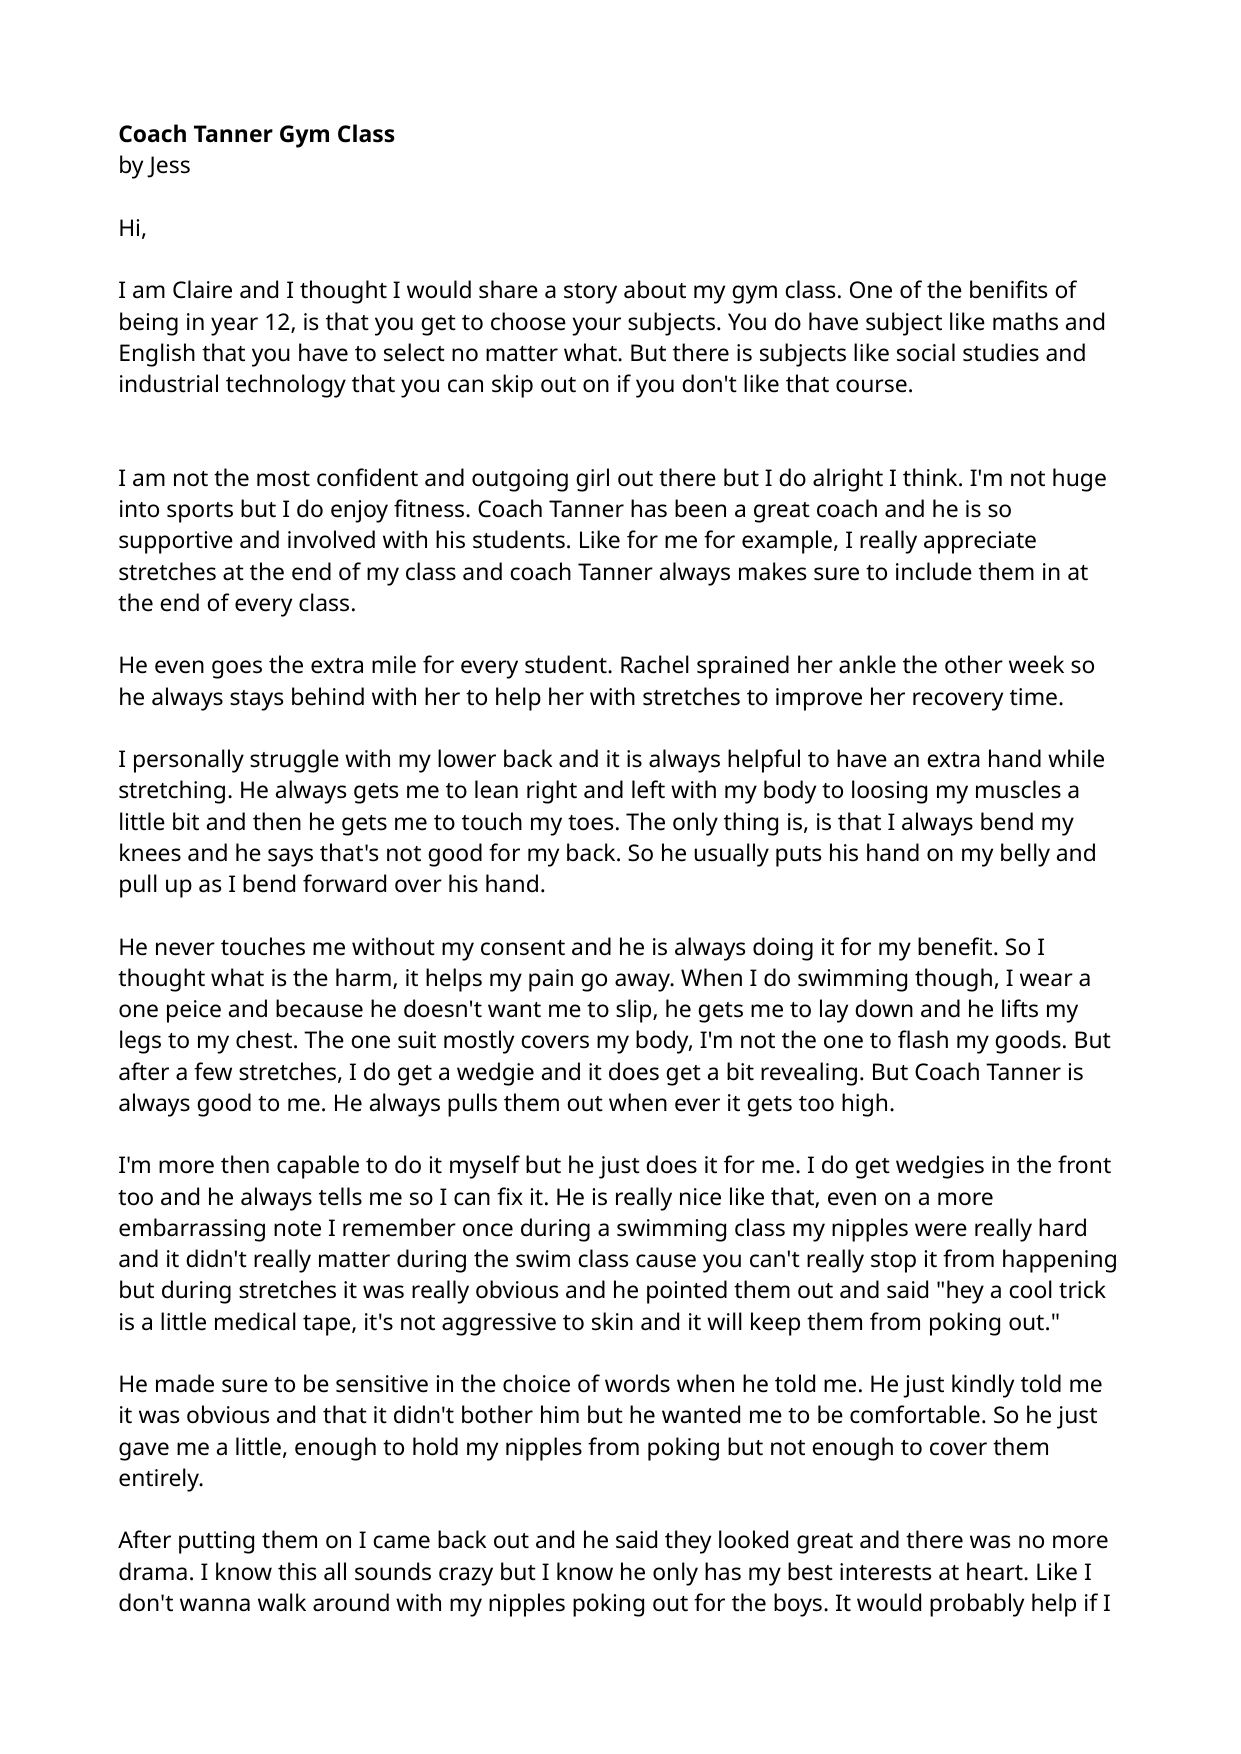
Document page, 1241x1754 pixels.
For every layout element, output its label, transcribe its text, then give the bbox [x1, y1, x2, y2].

text by Jess [118, 149, 1122, 181]
text Coach Tanner Gym Class [118, 118, 1122, 149]
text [118, 212, 1122, 1618]
